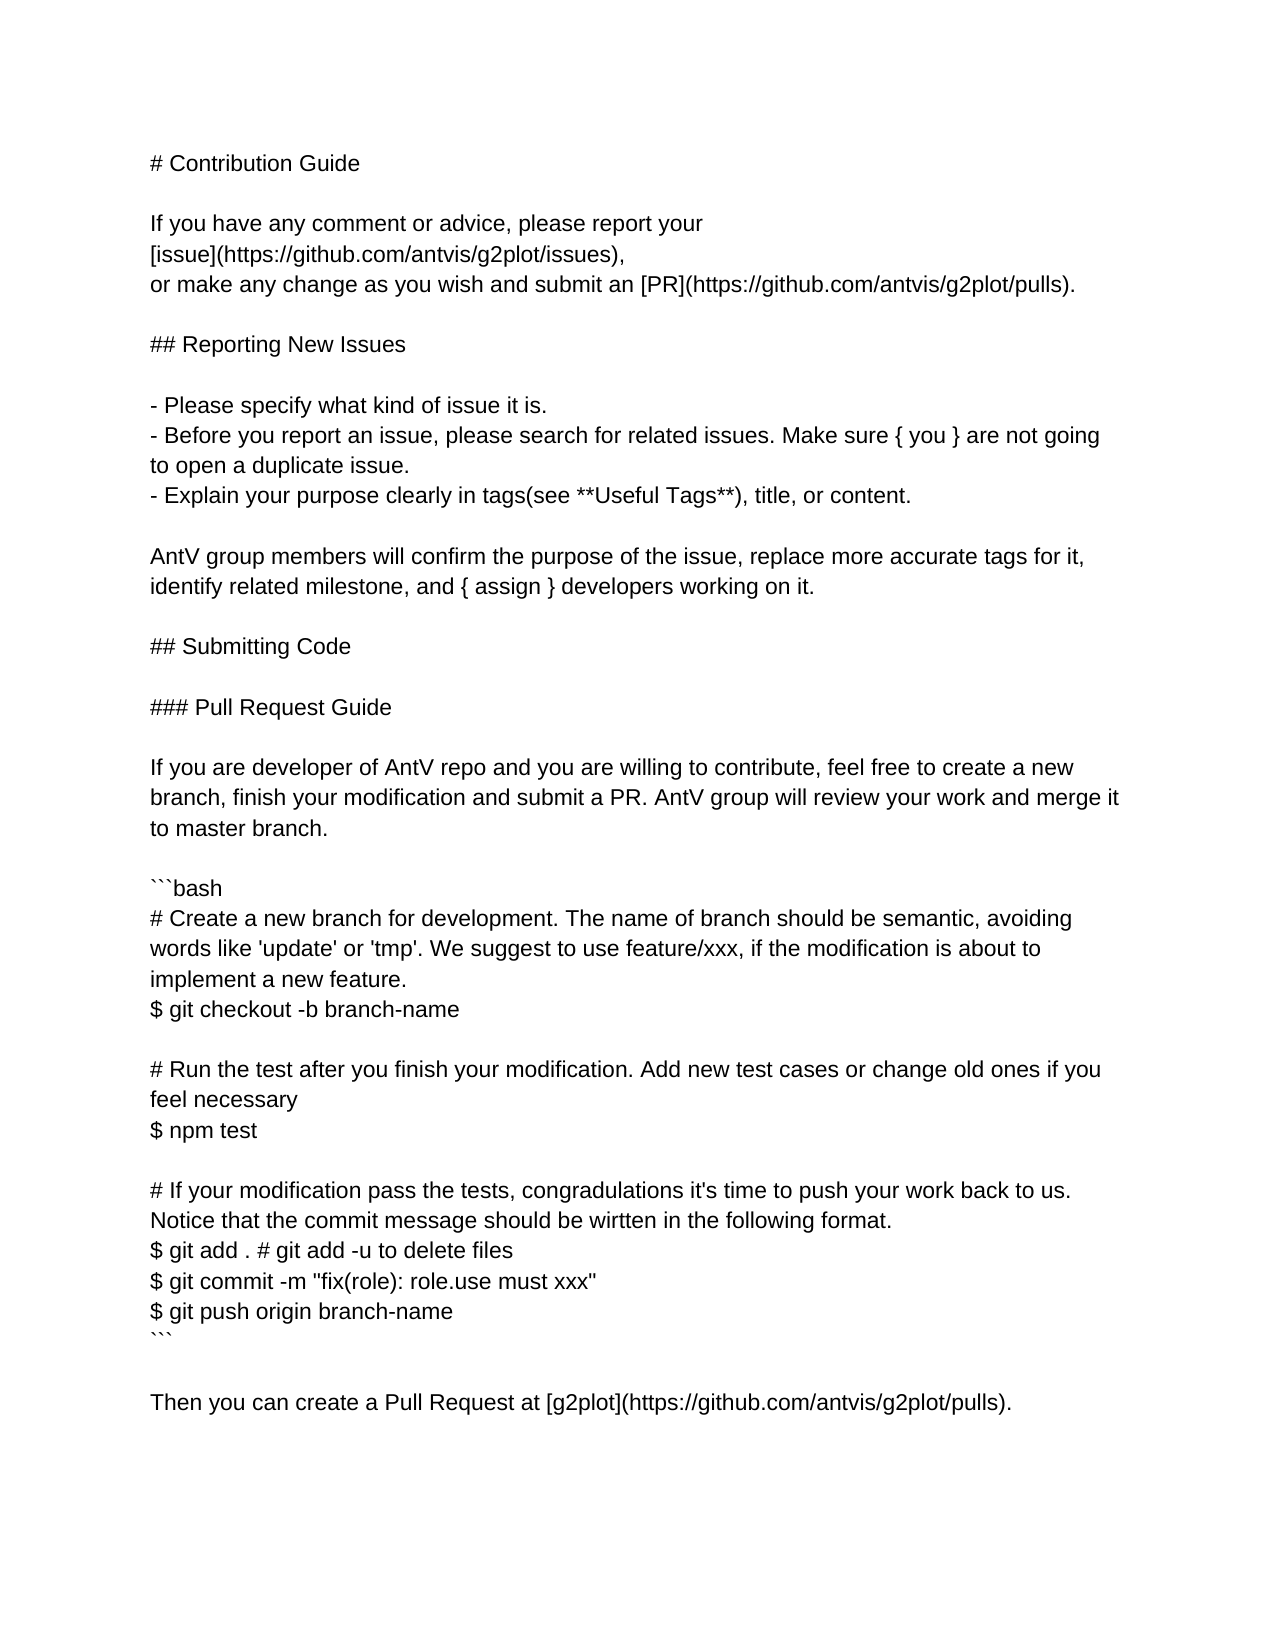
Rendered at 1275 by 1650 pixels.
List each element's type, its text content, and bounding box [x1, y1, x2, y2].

text If you have any comment or advice, please report your [issue](https://github.com/antvis/g2plot/issues), [150, 210, 1125, 267]
text ## Reporting New Issues [150, 331, 1125, 358]
text ``` [150, 1328, 1125, 1354]
text If you are developer of AntV repo and you are willing to contribute, feel free to create a new branch, finish your modification and submit a PR. AntV group will review your work and merge it to master branch. [150, 754, 1125, 841]
text ```bash [150, 875, 1125, 901]
text $ git commit -m "fix(role): role.use must xxx" [150, 1268, 1125, 1294]
text ## Submitting Code [150, 633, 1125, 660]
text - Please specify what kind of issue it is. [150, 392, 1125, 418]
text $ git add . # git add -u to delete files [150, 1237, 1125, 1264]
text # Create a new branch for development. The name of branch should be semantic, avoiding words like 'update' or 'tmp'. We suggest to use feature/xxx, if the modification is about to implement a new feature. [150, 905, 1125, 992]
text $ git checkout -b branch-name [150, 996, 1125, 1022]
text # Run the test after you finish your modification. Add new test cases or change old ones if you feel necessary [150, 1056, 1125, 1113]
text $ npm test [150, 1117, 1125, 1143]
text - Explain your purpose clearly in tags(see **Useful Tags**), title, or content. [150, 482, 1125, 509]
text # Contribution Guide [150, 150, 1125, 176]
text AntV group members will confirm the purpose of the issue, replace more accurate tags for it, identify related milestone, and { assign } developers working on it. [150, 543, 1125, 599]
text Then you can create a Pull Request at [g2plot](https://github.com/antvis/g2plot/pulls). [150, 1388, 1125, 1415]
text ### Pull Request Guide [150, 694, 1125, 720]
text $ git push origin branch-name [150, 1298, 1125, 1324]
text - Before you report an issue, please search for related issues. Make sure { you } are not going to open a duplicate issue. [150, 422, 1125, 478]
text or make any change as you wish and submit an [PR](https://github.com/antvis/g2plot/pulls). [150, 271, 1125, 297]
text # If your modification pass the tests, congradulations it's time to push your work back to us. Notice that the commit message should be wirtten in the following format. [150, 1177, 1125, 1234]
